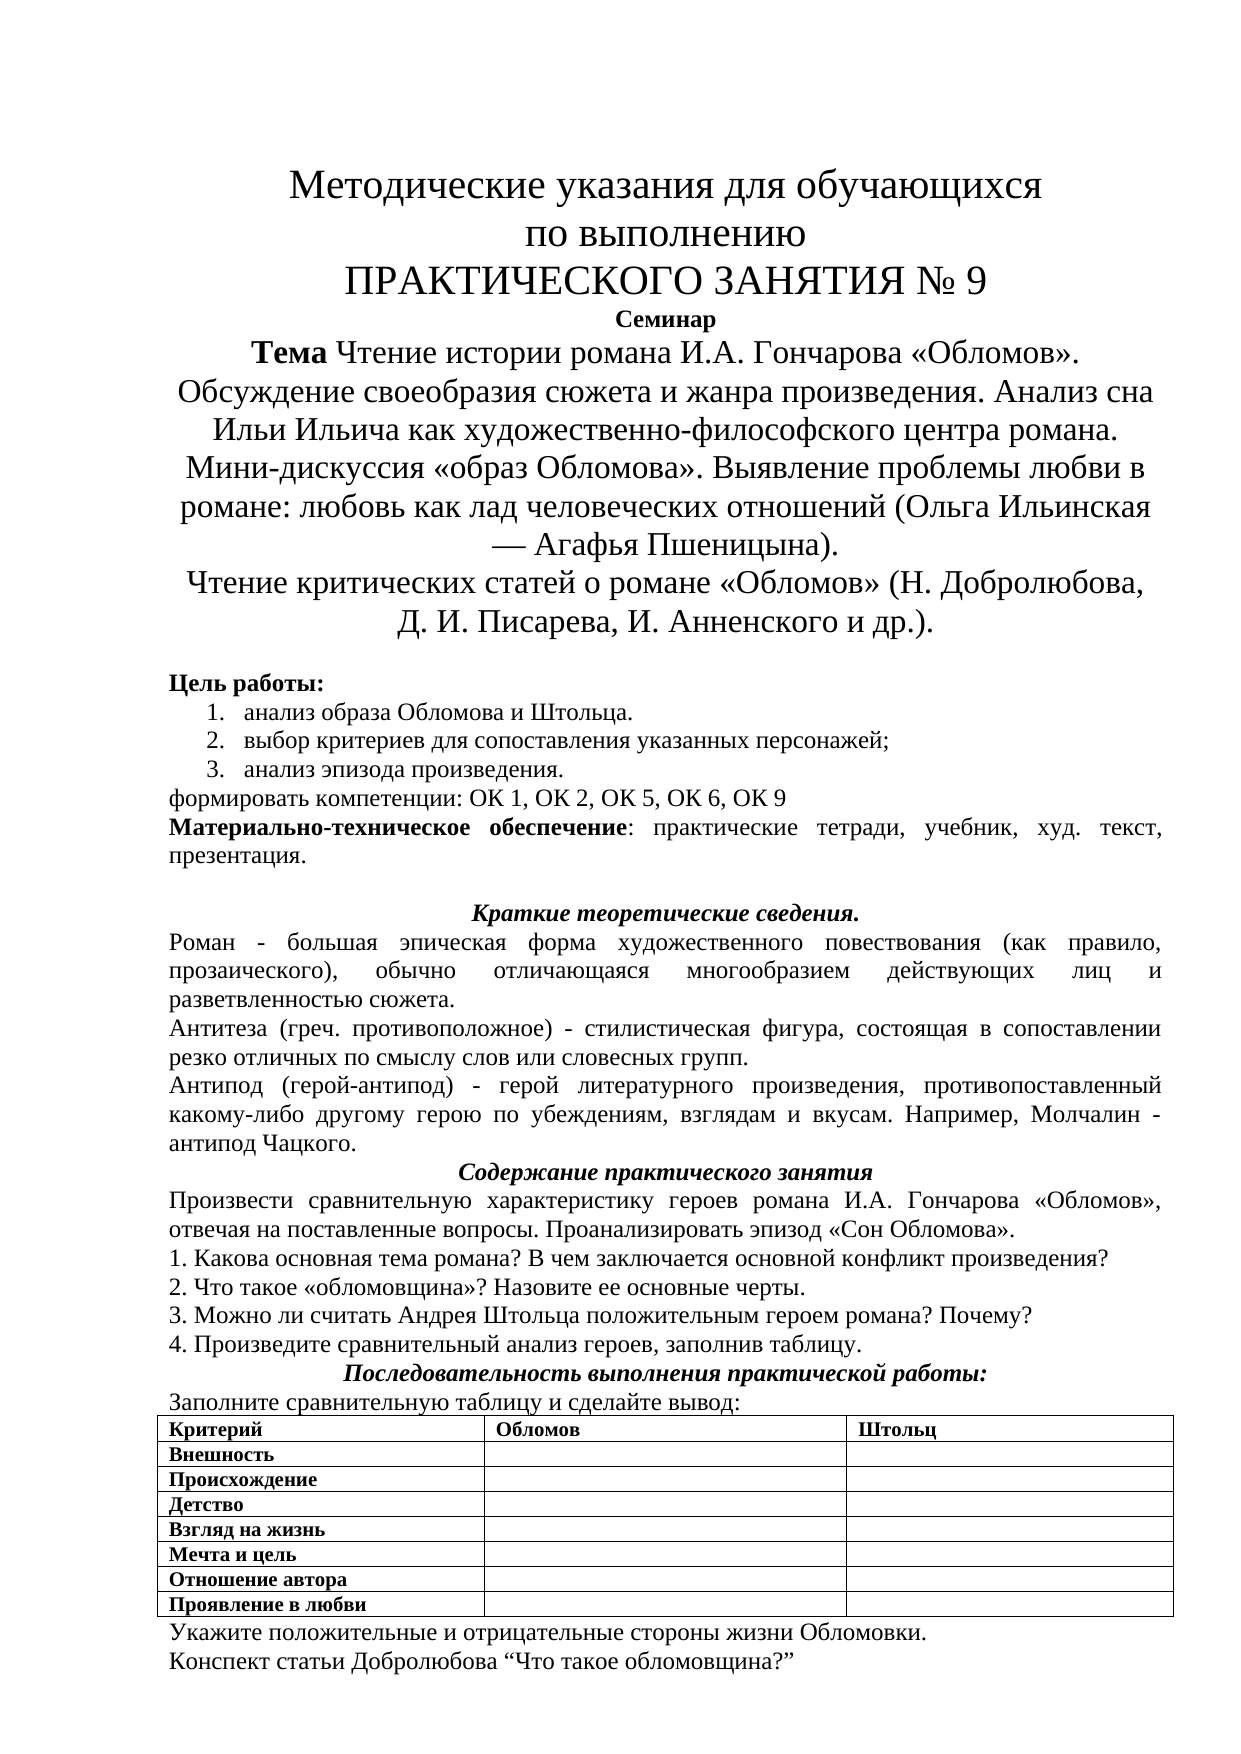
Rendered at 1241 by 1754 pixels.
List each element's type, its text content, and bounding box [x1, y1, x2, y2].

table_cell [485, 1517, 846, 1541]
list выбор критериев для сопоставления указанных персонажей; [206, 725, 1162, 754]
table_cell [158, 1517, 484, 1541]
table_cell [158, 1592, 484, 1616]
text Тема Чтение истории романа И.А. Гончарова «Обломов». Обсуждение своеобразия сюжета и жанра произведения. Анализ сна Ильи Ильича как художественно-философского центра романа. Мини-дискуссия «образ Обломова». Выявление проблемы любви в романе: любовь как лад человеческих отношений (Ольга Ильинская — Агафья Пшеницына). [169, 332, 1162, 562]
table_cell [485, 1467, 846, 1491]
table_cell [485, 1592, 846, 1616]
text Семинар [169, 304, 1162, 332]
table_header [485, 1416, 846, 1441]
text по выполнению [169, 208, 1162, 256]
text Краткие теоретические сведения. [169, 898, 1162, 927]
text Методические указания для обучающихся [169, 160, 1162, 208]
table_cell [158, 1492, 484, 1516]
text 3. Можно ли считать Андрея Штольца положительным героем романа? Почему? [169, 1300, 1162, 1329]
list анализ образа Обломова и Штольца. [206, 697, 1162, 725]
text Роман - большая эпическая форма художественного повествования (как правило, прозаического), обычно отличающаяся многообразием действующих лиц и разветвленностью сюжета. [169, 927, 1162, 1013]
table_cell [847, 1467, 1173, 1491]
text Произвести сравнительную характеристику героев романа И.А. Гончарова «Обломов», отвечая на поставленные вопросы. Проанализировать эпизод «Сон Обломова». [169, 1185, 1162, 1243]
text Заполните сравнительную таблицу и сделайте вывод: [169, 1387, 1162, 1415]
text Чтение критических статей о романе «Обломов» (Н. Добролюбова, Д. И. Писарева, И. Анненского и др.). [169, 562, 1162, 639]
text 4. Произведите сравнительный анализ героев, заполнив таблицу. [169, 1329, 1162, 1358]
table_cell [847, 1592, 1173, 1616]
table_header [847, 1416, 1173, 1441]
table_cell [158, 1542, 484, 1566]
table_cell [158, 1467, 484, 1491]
text Антитеза (греч. противоположное) - стилистическая фигура, состоящая в сопоставлении резко отличных по смыслу слов или словесных групп. [169, 1013, 1162, 1070]
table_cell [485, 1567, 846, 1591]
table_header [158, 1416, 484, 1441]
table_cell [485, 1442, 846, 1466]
text Содержание практического занятия [169, 1157, 1162, 1185]
text ПРАКТИЧЕСКОГО ЗАНЯТИЯ № 9 [169, 256, 1162, 304]
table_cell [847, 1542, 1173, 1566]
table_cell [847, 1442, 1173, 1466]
list анализ эпизода произведения. [206, 754, 1162, 783]
text формировать компетенции: ОК 1, ОК 2, ОК 5, ОК 6, ОК 9 [169, 783, 1162, 812]
text 1. Какова основная тема романа? В чем заключается основной конфликт произведения? [169, 1243, 1162, 1272]
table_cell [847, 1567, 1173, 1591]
text Укажите положительные и отрицательные стороны жизни Обломовки. [169, 1617, 1162, 1646]
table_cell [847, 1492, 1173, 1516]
text 2. Что такое «обломовщина»? Назовите ее основные черты. [169, 1272, 1162, 1300]
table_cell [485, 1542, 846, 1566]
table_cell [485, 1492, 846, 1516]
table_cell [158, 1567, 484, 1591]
text Цель работы: [169, 668, 1162, 697]
text Материально-техническое обеспечение: практические тетради, учебник, худ. текст, презентация. [169, 812, 1162, 869]
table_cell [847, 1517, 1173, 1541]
text Антипод (герой-антипод) - герой литературного произведения, противопоставленный какому-либо другому герою по убеждениям, взглядам и вкусам. Например, Молчалин - антипод Чацкого. [169, 1070, 1162, 1157]
text Конспект статьи Добролюбова “Что такое обломовщина?” [169, 1646, 1162, 1675]
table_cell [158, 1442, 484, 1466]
text Последовательность выполнения практической работы: [169, 1358, 1162, 1387]
